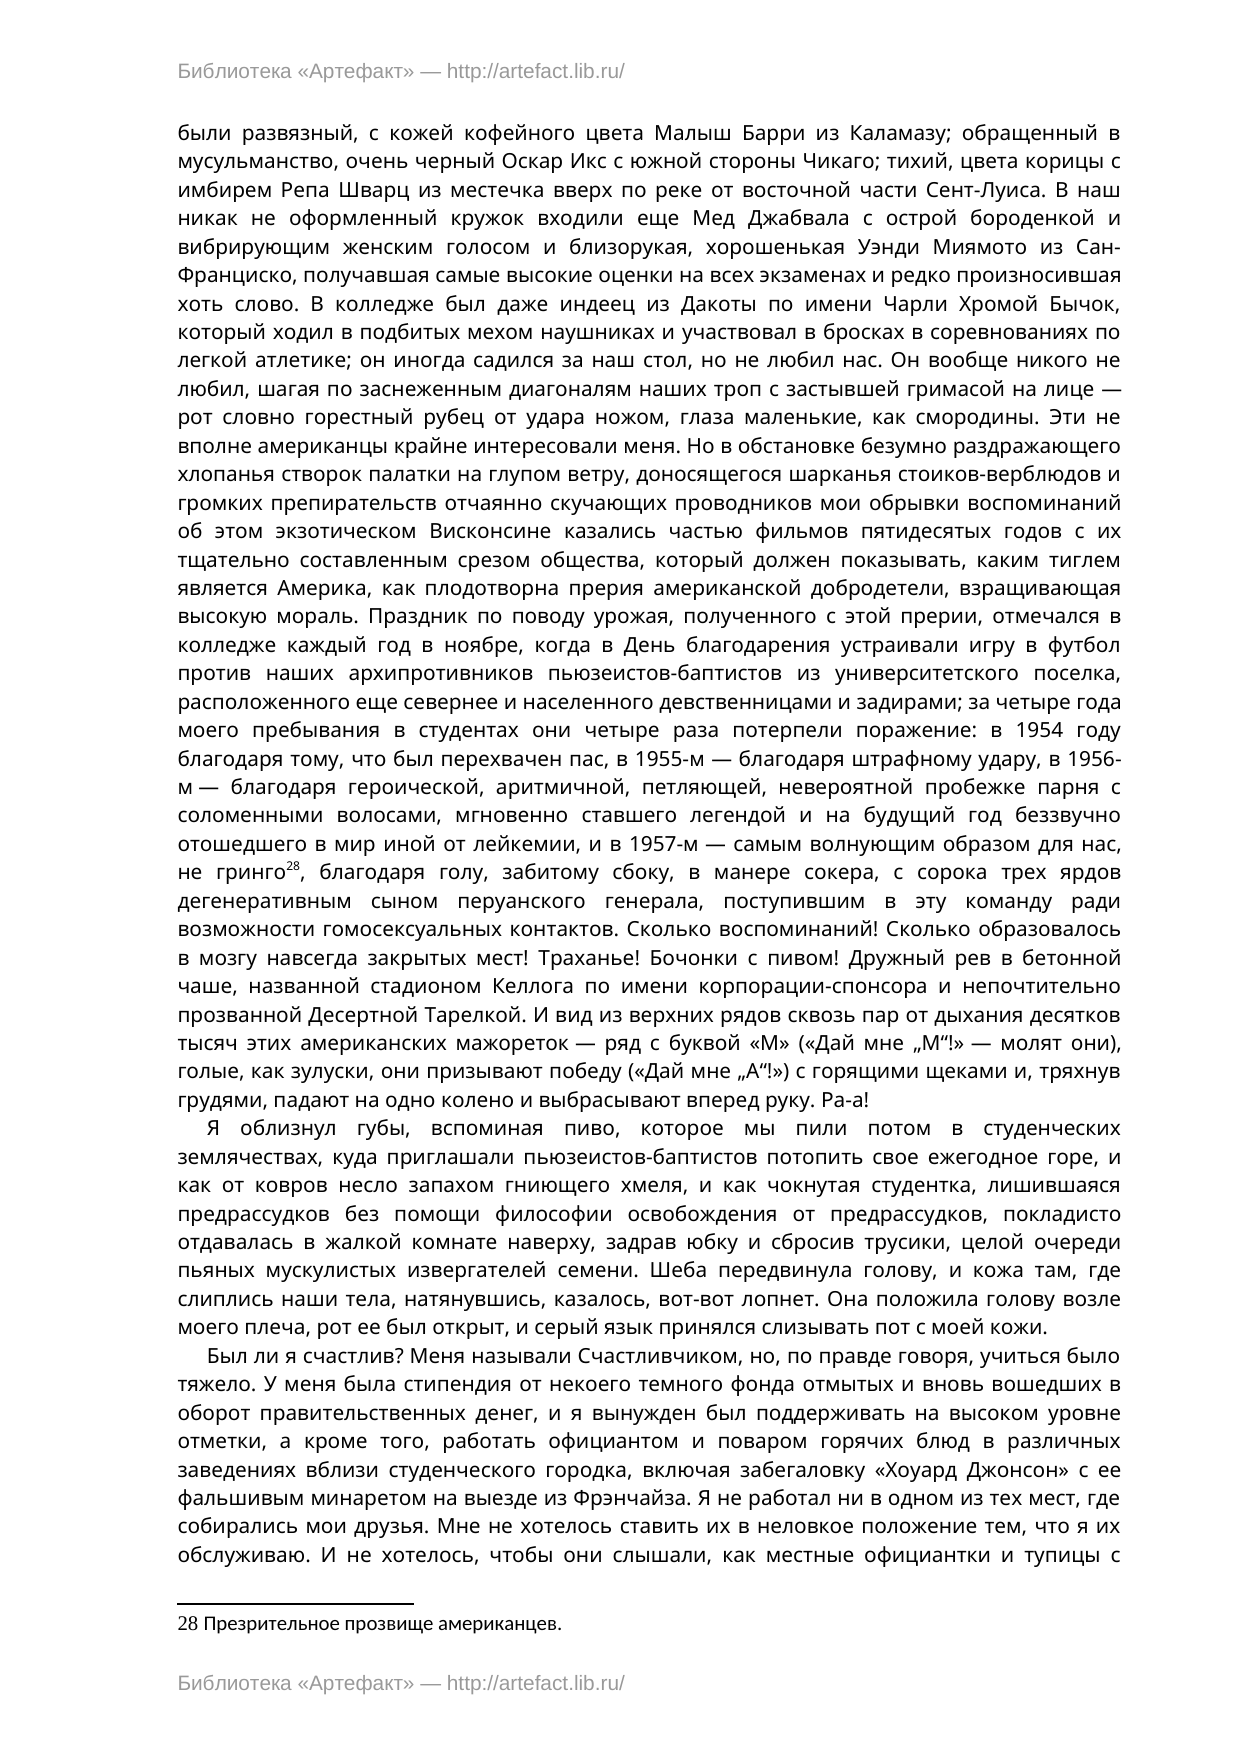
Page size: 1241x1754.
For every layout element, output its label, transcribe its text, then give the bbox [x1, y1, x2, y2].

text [177, 1341, 1122, 1568]
text Я облизнул губы, вспоминая пиво, которое мы пили потом в студенческих землячествах, куда приглашали пьюзеистов-баптистов потопить свое ежегодное горе, и как от ковров несло запахом гниющего хмеля, и как чокнутая студентка, лишившаяся предрассудков без помощи философии освобождения от предрассудков, покладисто отдавалась в жалкой комнате наверху, задрав юбку и сбросив трусики, целой очереди пьяных мускулистых извергателей семени. Шеба передвинула голову, и кожа там, где слиплись наши тела, натянувшись, казалось, вот-вот лопнет. Она положила голову возле моего плеча, рот ее был открыт, и серый язык принялся слизывать пот с моей кожи. [177, 1113, 1122, 1341]
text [177, 118, 1122, 1113]
